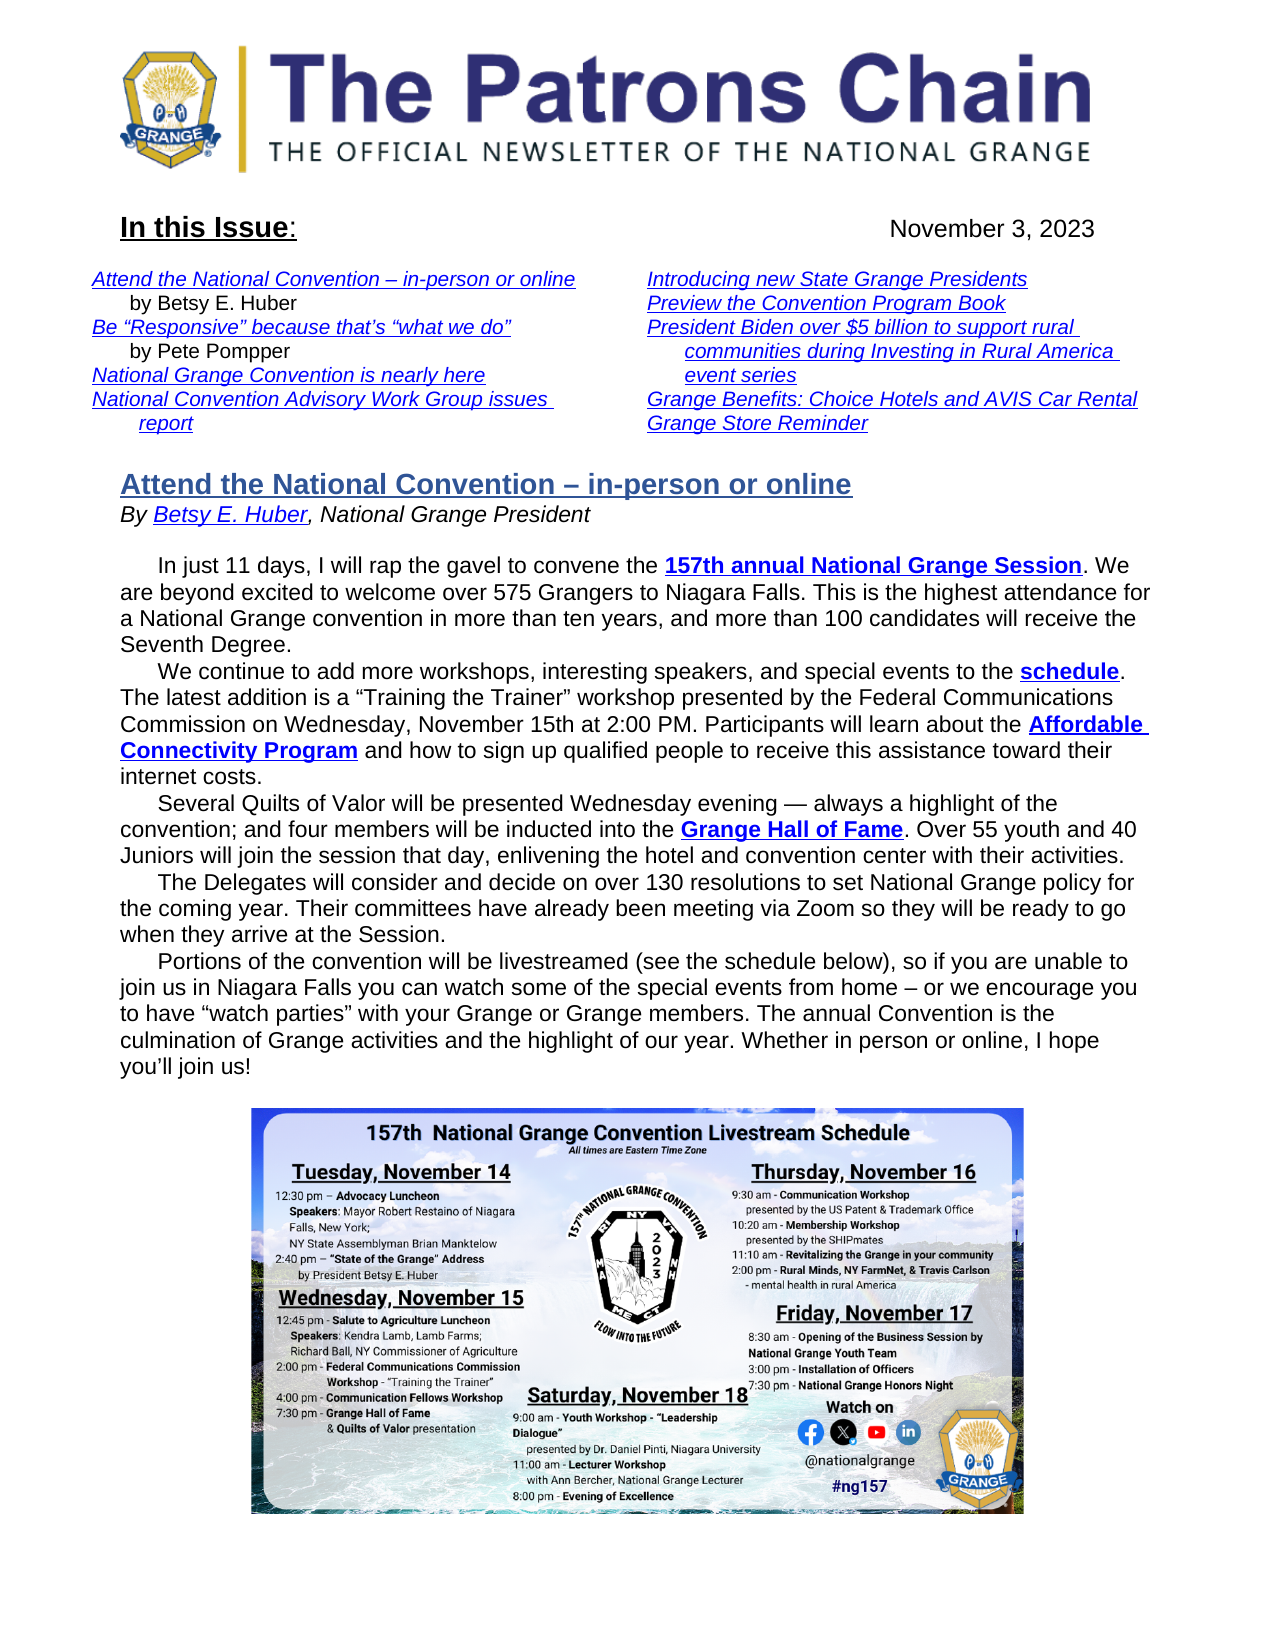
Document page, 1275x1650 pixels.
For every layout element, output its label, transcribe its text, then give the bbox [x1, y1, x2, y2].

text Portions of the convention will be livestreamed (see the schedule below), so if you are unable to join us in Niagara Falls you can watch some of the special events from home – or we encourage you to have “watch parties” with your Grange or Grange members. The annual Convention is the culmination of Grange activities and the highlight of our year. Whether in person or online, I hope you’ll join us! [120, 948, 1155, 1079]
text by Pete Pompper [129, 339, 606, 363]
text Grange Store Reminder [647, 411, 1161, 435]
text National Grange Convention is nearly here [92, 363, 606, 387]
text Be “Responsive” because that’s “what we do” [92, 315, 606, 339]
text President Biden over $5 billion to support rural communities during Investing in Rural America event series [647, 315, 1161, 387]
text In just 11 days, I will rap the gavel to convene the 157th annual National Grange Session. We are beyond excited to welcome over 575 Grangers to Niagara Falls. This is the highest attendance for a National Grange convention in more than ten years, and more than 100 candidates will receive the Seventh Degree. [120, 552, 1155, 658]
subtitle Attend the National Convention – in-person or online [120, 467, 1155, 501]
text Preview the Convention Program Book [647, 291, 1161, 315]
text Introducing new State Grange Presidents [647, 267, 1161, 291]
text We continue to add more workshops, interesting speakers, and special events to the schedule. The latest addition is a “Training the Trainer” workshop presented by the Federal Communications Commission on Wednesday, November 15th at 2:00 PM. Participants will learn about the Affordable Connectivity Program and how to sign up qualified people to receive this assistance toward their internet costs. [120, 658, 1155, 789]
text The Delegates will consider and decide on over 130 resolutions to set National Grange policy for the coming year. Their committees have already been meeting via Zoom so they will be ready to go when they arrive at the Session. [120, 869, 1155, 948]
text In this Issue: November 3, 2023 [120, 210, 1155, 243]
picture [120, 41, 1096, 181]
text National Convention Advisory Work Group issues report [92, 387, 606, 435]
text By Betsy E. Huber, National Grange President [120, 501, 1155, 527]
text Several Quilts of Valor will be presented Wednesday evening — always a highlight of the convention; and four members will be inducted into the Grange Hall of Fame. Over 55 youth and 40 Juniors will join the session that day, enlivening the hotel and convention center with their activities. [120, 789, 1155, 869]
picture [251, 1108, 1024, 1514]
text Grange Benefits: Choice Hotels and AVIS Car Rental [647, 387, 1161, 411]
text Attend the National Convention – in-person or online by Betsy E. Huber [92, 267, 606, 315]
